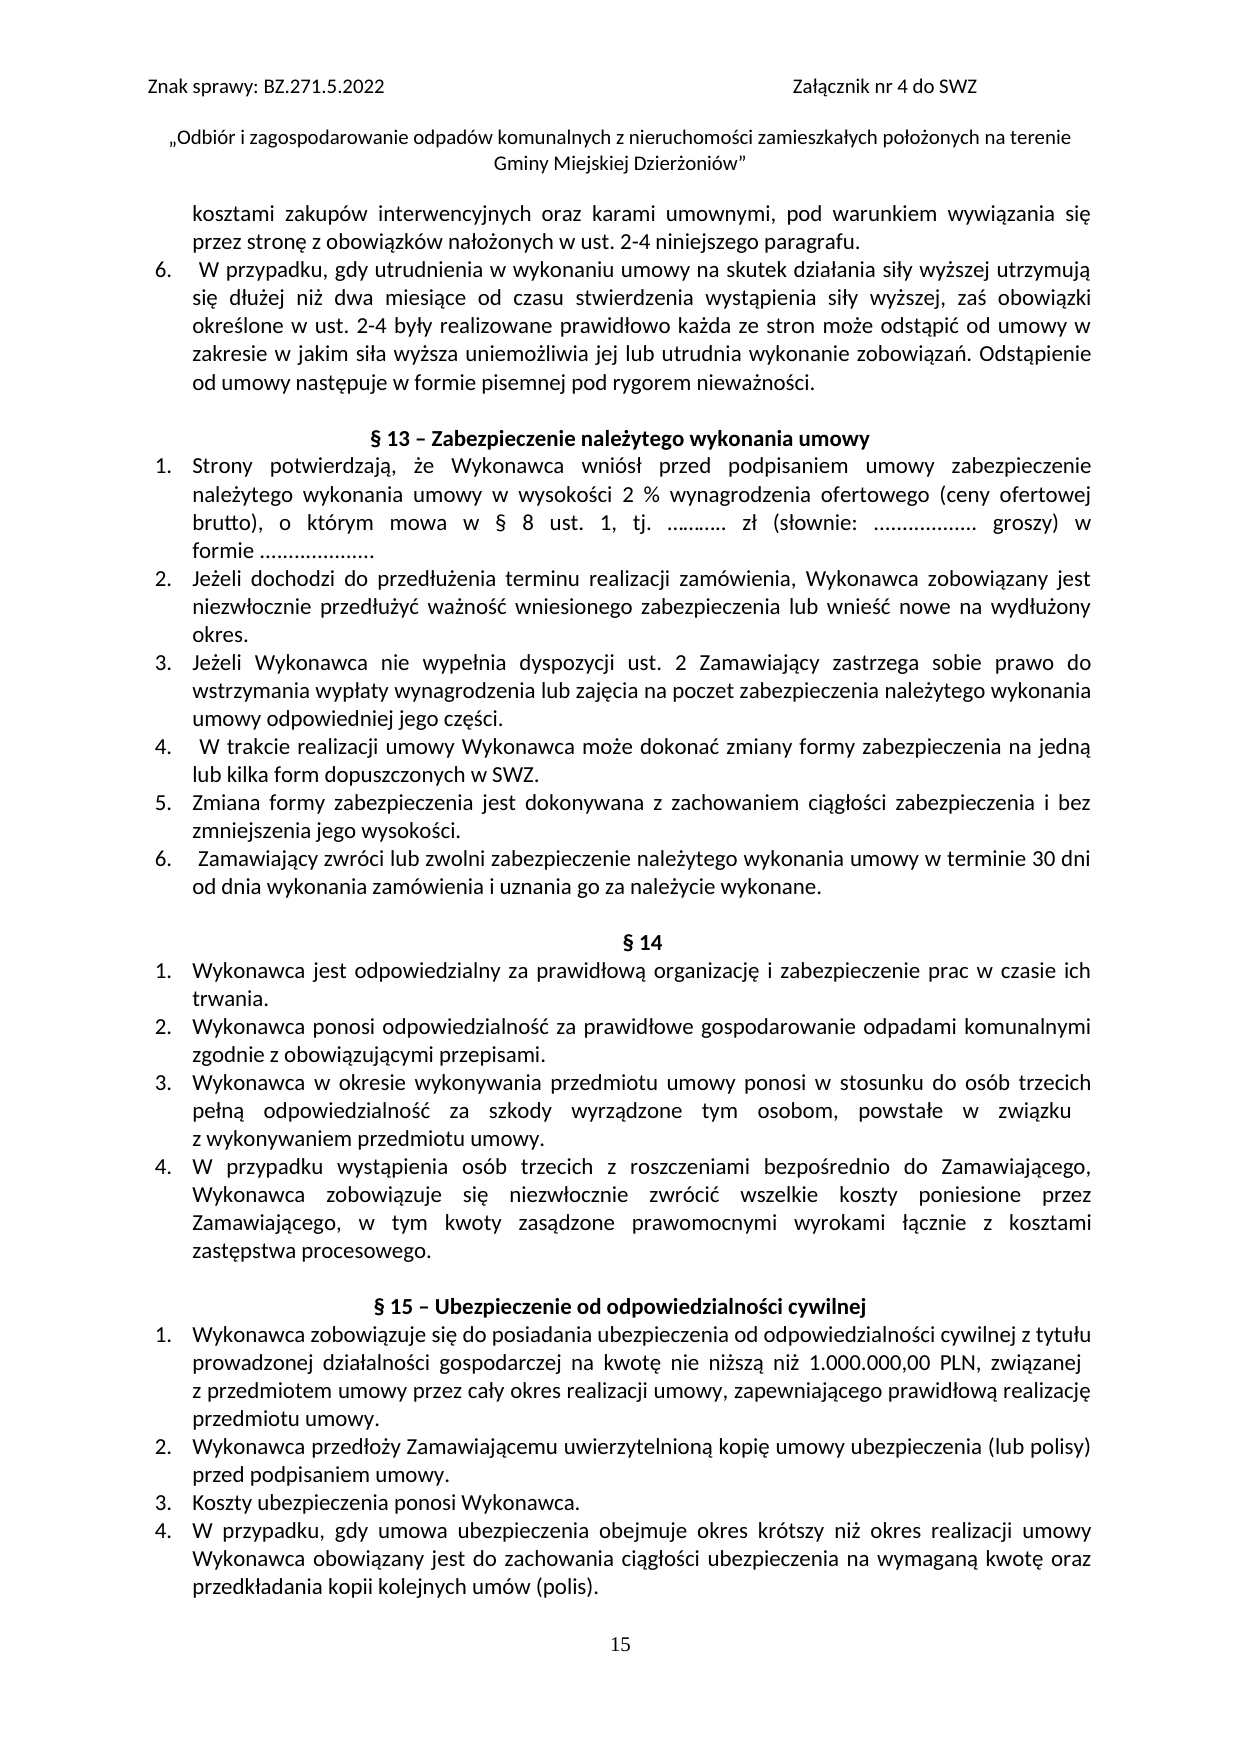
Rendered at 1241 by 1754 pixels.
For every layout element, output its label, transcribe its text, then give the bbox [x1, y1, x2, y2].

list W przypadku wystąpienia osób trzecich z roszczeniami bezpośrednio do Zamawiającego, Wykonawca zobowiązuje się niezwłocznie zwrócić wszelkie koszty poniesione przez Zamawiającego, w tym kwoty zasądzone prawomocnymi wyrokami łącznie z kosztami zastępstwa procesowego. [154, 1152, 1093, 1264]
list Jeżeli Wykonawca nie wypełnia dyspozycji ust. 2 Zamawiający zastrzega sobie prawo do wstrzymania wypłaty wynagrodzenia lub zajęcia na poczet zabezpieczenia należytego wykonania umowy odpowiedniej jego części. [154, 648, 1093, 732]
list Strony potwierdzają, że Wykonawca wniósł przed podpisaniem umowy zabezpieczenie należytego wykonania umowy w wysokości 2 % wynagrodzenia ofertowego (ceny ofertowej brutto), o którym mowa w § 8 ust. 1, tj. ……….. zł (słownie: .................. groszy) w formie .................... [154, 452, 1093, 564]
list Wykonawca jest odpowiedzialny za prawidłową organizację i zabezpieczenie prac w czasie ich trwania. [154, 956, 1093, 1012]
list Wykonawca ponosi odpowiedzialność za prawidłowe gospodarowanie odpadami komunalnymi zgodnie z obowiązującymi przepisami. [154, 1012, 1093, 1068]
list W przypadku, gdy umowa ubezpieczenia obejmuje okres krótszy niż okres realizacji umowy Wykonawca obowiązany jest do zachowania ciągłości ubezpieczenia na wymaganą kwotę oraz przedkładania kopii kolejnych umów (polis). [154, 1516, 1093, 1601]
list Wykonawca zobowiązuje się do posiadania ubezpieczenia od odpowiedzialności cywilnej z tytułu prowadzonej działalności gospodarczej na kwotę nie niższą niż 1.000.000,00 PLN, związanej z przedmiotem umowy przez cały okres realizacji umowy, zapewniającego prawidłową realizację przedmiotu umowy. [154, 1320, 1093, 1432]
list Koszty ubezpieczenia ponosi Wykonawca. [154, 1488, 1093, 1516]
text § 13 – Zabezpieczenie należytego wykonania umowy [148, 424, 1093, 452]
list Zamawiający zwróci lub zwolni zabezpieczenie należytego wykonania umowy w terminie 30 dni od dnia wykonania zamówienia i uznania go za należycie wykonane. [154, 844, 1093, 900]
list Jeżeli dochodzi do przedłużenia terminu realizacji zamówienia, Wykonawca zobowiązany jest niezwłocznie przedłużyć ważność wniesionego zabezpieczenia lub wnieść nowe na wydłużony okres. [154, 564, 1093, 648]
text § 14 [192, 928, 1093, 956]
text § 15 – Ubezpieczenie od odpowiedzialności cywilnej [148, 1292, 1093, 1320]
list Wykonawca w okresie wykonywania przedmiotu umowy ponosi w stosunku do osób trzecich pełną odpowiedzialność za szkody wyrządzone tym osobom, powstałe w związku z wykonywaniem przedmiotu umowy. [154, 1068, 1093, 1152]
list Wykonawca przedłoży Zamawiającemu uwierzytelnioną kopię umowy ubezpieczenia (lub polisy) przed podpisaniem umowy. [154, 1432, 1093, 1488]
list W przypadku, gdy utrudnienia w wykonaniu umowy na skutek działania siły wyższej utrzymują się dłużej niż dwa miesiące od czasu stwierdzenia wystąpienia siły wyższej, zaś obowiązki określone w ust. 2-4 były realizowane prawidłowo każda ze stron może odstąpić od umowy w zakresie w jakim siła wyższa uniemożliwia jej lub utrudnia wykonanie zobowiązań. Odstąpienie od umowy następuje w formie pisemnej pod rygorem nieważności. [154, 256, 1093, 396]
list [154, 199, 1093, 256]
list Zmiana formy zabezpieczenia jest dokonywana z zachowaniem ciągłości zabezpieczenia i bez zmniejszenia jego wysokości. [154, 788, 1093, 844]
list W trakcie realizacji umowy Wykonawca może dokonać zmiany formy zabezpieczenia na jedną lub kilka form dopuszczonych w SWZ. [154, 732, 1093, 788]
